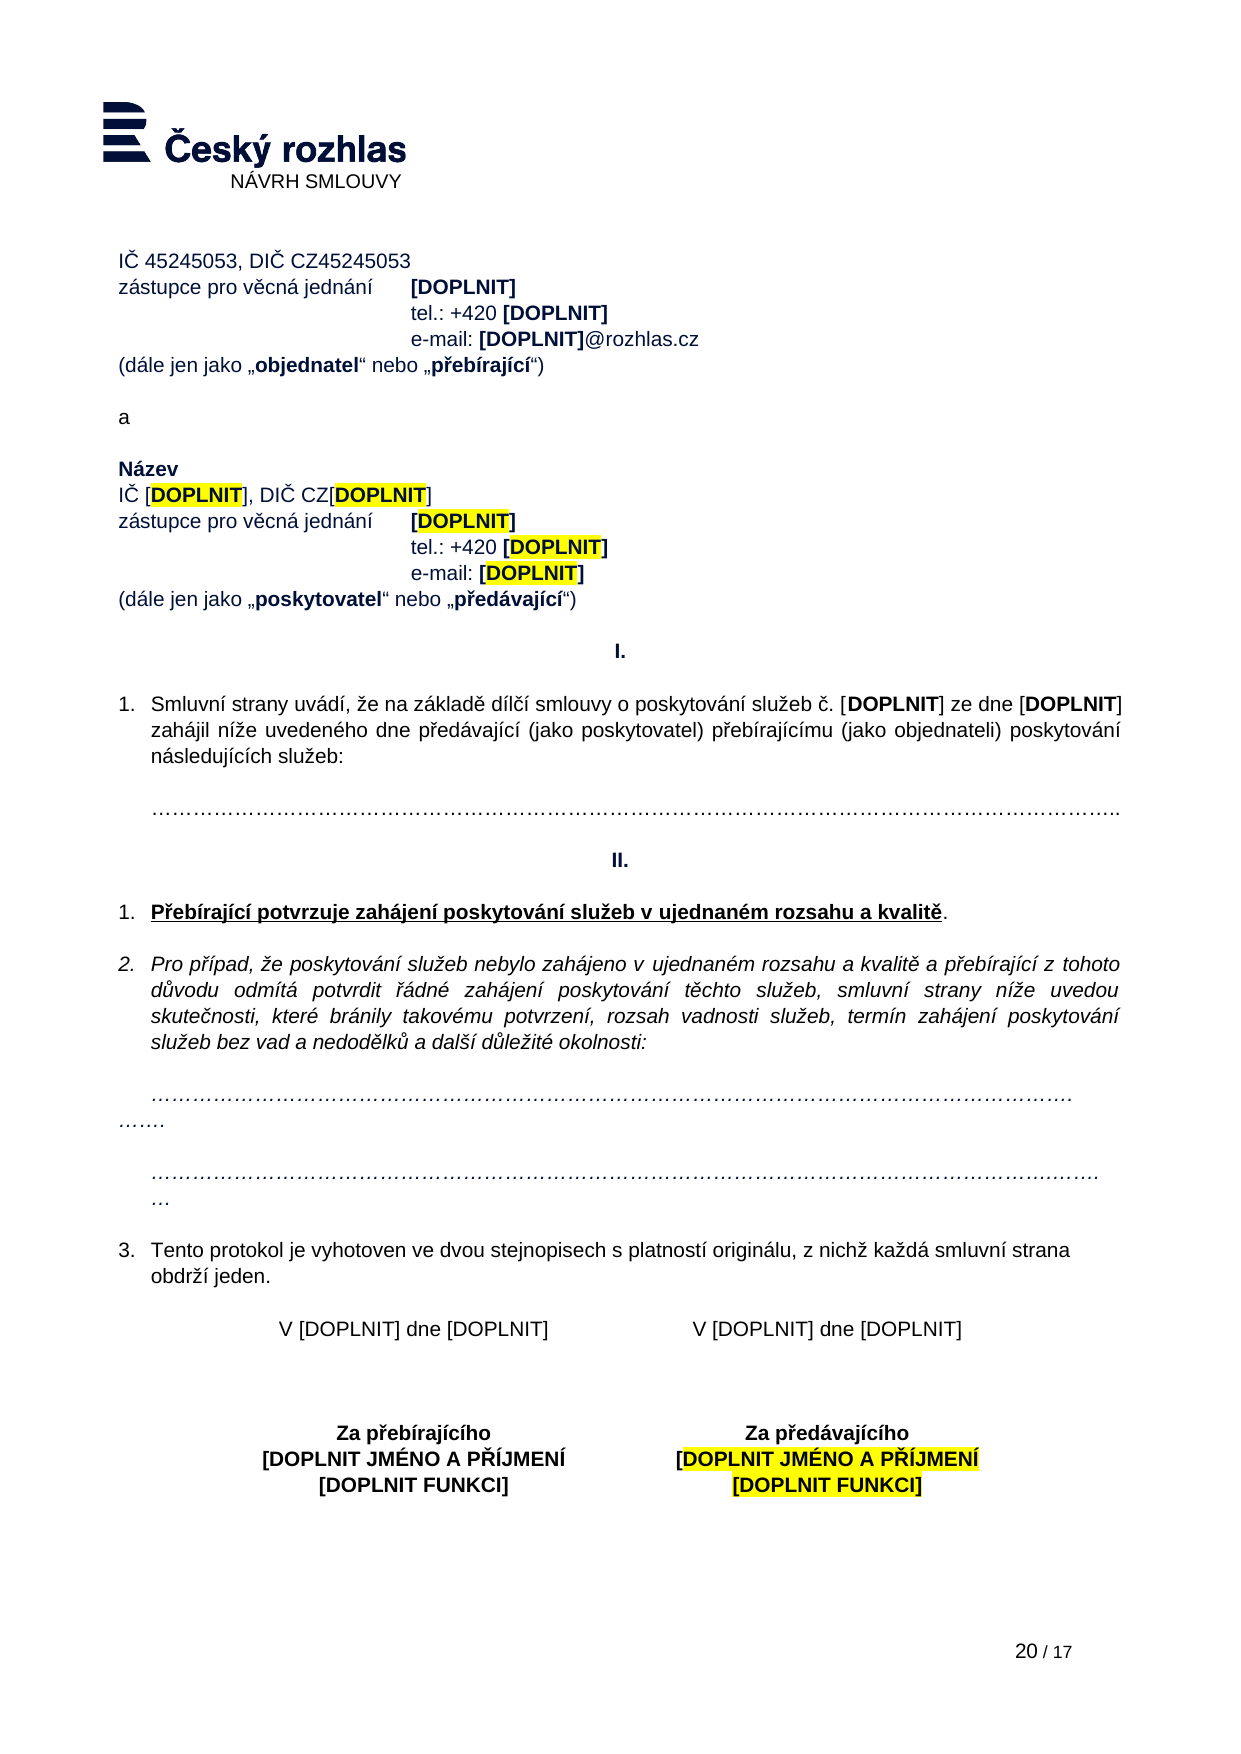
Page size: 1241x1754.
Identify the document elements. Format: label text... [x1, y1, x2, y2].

text IČ 45245053, DIČ CZ45245053 [118, 247, 1122, 273]
list Přebírající potvrzuje zahájení poskytování služeb v ujednaném rozsahu a kvalitě. [118, 898, 1122, 924]
table_cell Za přebírajícího [DOPLNIT JMÉNO A PŘÍJMENÍ [DOPLNIT FUNKCI] [207, 1341, 621, 1497]
subtitle ………………………………………………………………………………………………………………….…….… [151, 1159, 1122, 1211]
table_header V [DOPLNIT] dne [DOPLNIT] [207, 1315, 621, 1341]
list Smluvní strany uvádí, že na základě dílčí smlouvy o poskytování služeb č. [DOPLNIT] ze dne [DOPLNIT] zahájil níže uvedeného dne předávající (jako poskytovatel) přebírajícímu (jako objednateli) poskytování následujících služeb: [118, 690, 1122, 768]
text e-mail: [DOPLNIT] [118, 560, 1122, 586]
picture [103, 102, 406, 168]
text a [118, 404, 1122, 430]
table_header V [DOPLNIT] dne [DOPLNIT] [621, 1315, 1034, 1341]
subtitle …………………………………………………………………………………………………………………….……. [118, 1081, 1122, 1133]
text tel.: +420 [DOPLNIT] [118, 534, 1122, 560]
table_cell Za předávajícího [DOPLNIT JMÉNO A PŘÍJMENÍ [DOPLNIT FUNKCI] [621, 1341, 1034, 1497]
text (dále jen jako „objednatel“ nebo „přebírající“) [118, 352, 1122, 378]
text (dále jen jako „poskytovatel“ nebo „předávající“) [118, 586, 1122, 612]
text zástupce pro věcná jednání [DOPLNIT] [118, 508, 1122, 534]
text zástupce pro věcná jednání [DOPLNIT] [118, 273, 1122, 299]
list Pro případ, že poskytování služeb nebylo zahájeno v ujednaném rozsahu a kvalitě a přebírající z tohoto důvodu odmítá potvrdit řádné zahájení poskytování těchto služeb, smluvní strany níže uvedou skutečnosti, které bránily takovému potvrzení, rozsah vadnosti služeb, termín zahájení poskytování služeb bez vad a nedodělků a další důležité okolnosti: [118, 951, 1122, 1055]
text e-mail: [DOPLNIT]@rozhlas.cz [118, 326, 1122, 352]
list Tento protokol je vyhotoven ve dvou stejnopisech s platností originálu, z nichž každá smluvní strana obdrží jeden. [118, 1237, 1122, 1289]
text tel.: +420 [DOPLNIT] [118, 299, 1122, 326]
text IČ [DOPLNIT], DIČ CZ[DOPLNIT] [118, 482, 1122, 508]
list ………………………………………………………………………………………………………………………….. [151, 794, 1122, 820]
text Název [118, 456, 1122, 482]
subtitle II. [118, 846, 1122, 872]
subtitle I. [118, 638, 1122, 664]
